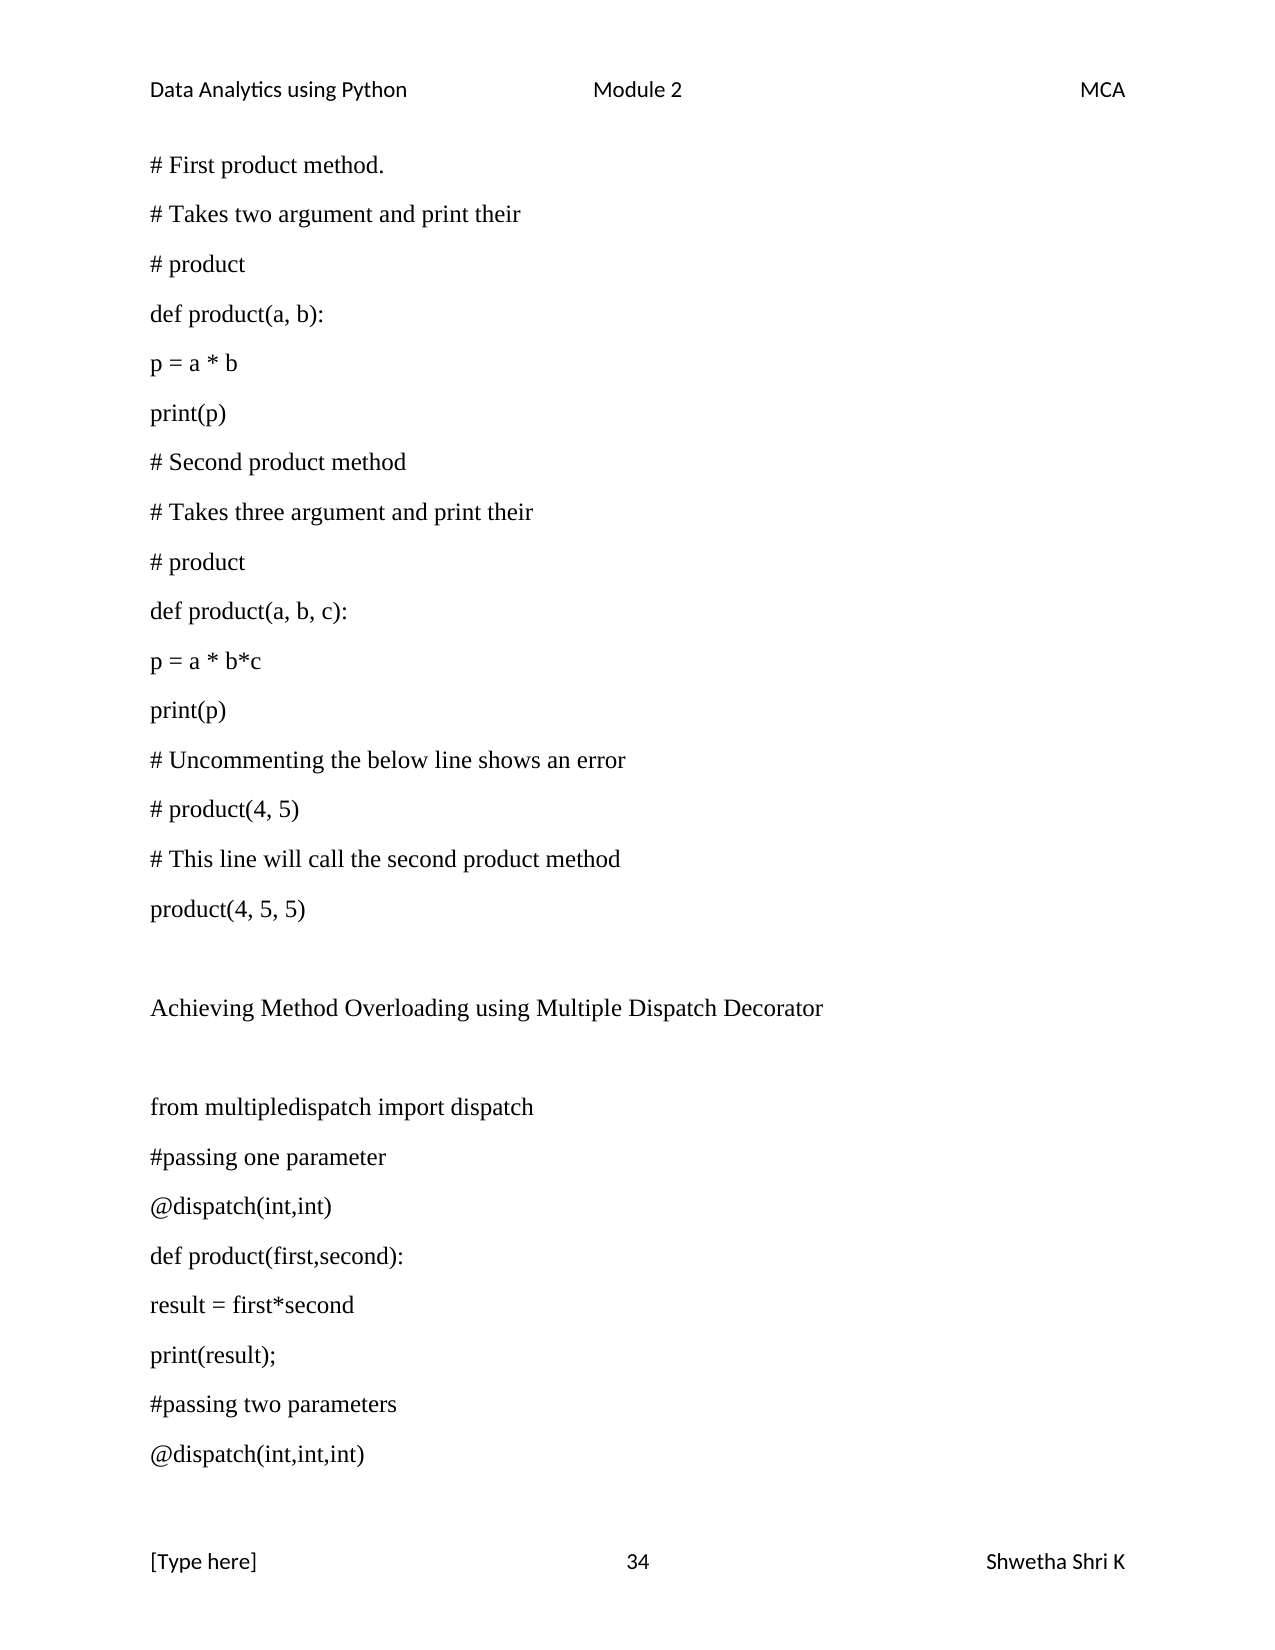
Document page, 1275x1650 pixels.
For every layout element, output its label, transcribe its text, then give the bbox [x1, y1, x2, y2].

text # Second product method [150, 447, 1125, 476]
text def product(a, b, c): [150, 596, 1125, 625]
text print(p) [150, 398, 1125, 427]
text # Takes two argument and print their [150, 199, 1125, 228]
text # product(4, 5) [150, 794, 1125, 823]
text p = a * b [150, 348, 1125, 377]
text def product(a, b): [150, 299, 1125, 327]
text # This line will call the second product method [150, 844, 1125, 873]
text print(p) [150, 695, 1125, 724]
text # Uncommenting the below line shows an error [150, 745, 1125, 774]
text Achieving Method Overloading using Multiple Dispatch Decorator [150, 993, 1125, 1022]
text #passing two parameters [150, 1389, 1125, 1418]
text from multipledispatch import dispatch [150, 1092, 1125, 1121]
text result = first*second [150, 1290, 1125, 1319]
text # First product method. [150, 150, 1125, 179]
text @dispatch(int,int,int) [150, 1439, 1125, 1468]
text print(result); [150, 1340, 1125, 1369]
text @dispatch(int,int) [150, 1191, 1125, 1220]
text product(4, 5, 5) [150, 894, 1125, 922]
text #passing one parameter [150, 1142, 1125, 1170]
text # product [150, 249, 1125, 278]
text p = a * b*c [150, 646, 1125, 674]
text def product(first,second): [150, 1241, 1125, 1269]
text # Takes three argument and print their [150, 497, 1125, 526]
text # product [150, 547, 1125, 575]
